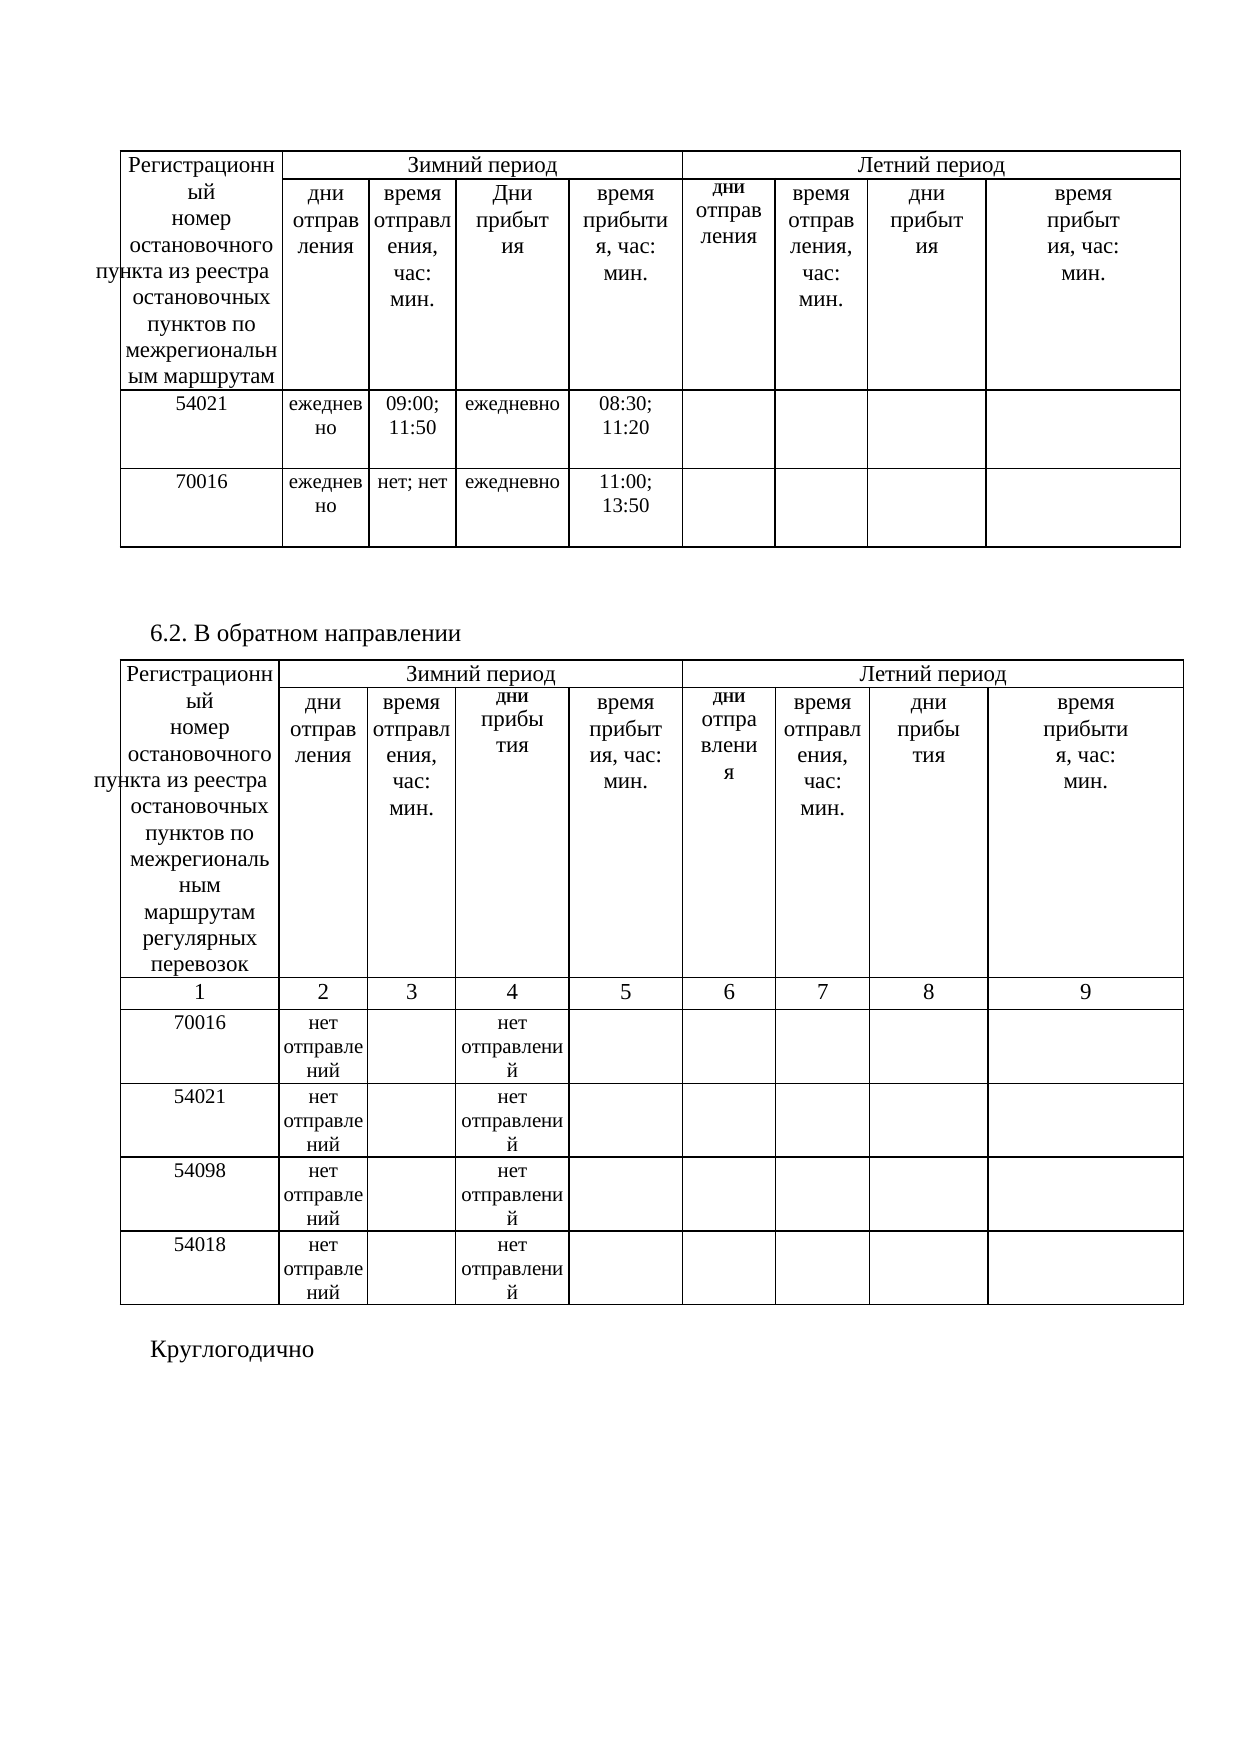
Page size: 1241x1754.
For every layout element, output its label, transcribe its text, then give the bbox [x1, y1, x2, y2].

table_cell время прибыт ия, час: мин. [570, 688, 682, 977]
table_cell 70016 [121, 1010, 278, 1082]
table_cell [570, 1084, 682, 1156]
table_cell ежедневно [457, 469, 568, 546]
table_cell [683, 469, 774, 546]
table_cell 8 [870, 978, 987, 1009]
table_cell 54098 [121, 1158, 278, 1230]
table_cell ежедневно [457, 391, 568, 468]
table_cell [776, 1158, 869, 1230]
table_cell 3 [368, 978, 455, 1009]
table_cell нет отправлений [280, 1232, 367, 1304]
table_cell дни прибы тия [870, 688, 987, 977]
table_cell [368, 1232, 455, 1304]
table_cell ежедневно [283, 391, 368, 468]
table_cell [989, 1010, 1183, 1082]
table_cell 9 [989, 978, 1183, 1009]
table_cell 54021 [121, 391, 282, 468]
table_header Регистрационный номер остановочного пункта из реестра остановочных пунктов по межрегиональным маршрутам регулярных перевозок [121, 661, 278, 977]
table_cell дни отправ ления [283, 180, 368, 389]
table_cell время отправ ления, час: мин. [776, 180, 867, 389]
table_cell ДНИ отпра влени я [683, 688, 775, 977]
table_cell нет; нет [370, 469, 455, 546]
table_cell 54018 [121, 1232, 278, 1304]
table_cell 54021 [121, 1084, 278, 1156]
table_cell нет отправлений [456, 1010, 568, 1082]
table_cell [989, 1232, 1183, 1304]
table_cell нет отправлений [456, 1084, 568, 1156]
table_cell [989, 1084, 1183, 1156]
table_header Летний период [683, 152, 1180, 178]
table_cell дни прибыт ия [868, 180, 985, 389]
table_header Летний период [683, 661, 1183, 687]
table_cell ежедневно [283, 469, 368, 546]
table_cell 70016 [121, 469, 282, 546]
table_header Зимний период [283, 152, 682, 178]
table_cell [776, 391, 867, 468]
table_cell [776, 1010, 869, 1082]
text Круглогодично [150, 1334, 1090, 1363]
table_cell [368, 1158, 455, 1230]
table_cell 5 [570, 978, 682, 1009]
table_cell 09:00; 11:50 [370, 391, 455, 468]
table_cell ДНИ прибы тия [456, 688, 568, 977]
table_cell время отправл ения, час: мин. [370, 180, 455, 389]
table_cell [683, 1232, 775, 1304]
table_cell [683, 1084, 775, 1156]
table_cell время прибыти я, час: мин. [570, 180, 682, 389]
table_cell [987, 391, 1180, 468]
table_cell время отправл ения, час: мин. [368, 688, 455, 977]
table_cell время отправл ения, час: мин. [776, 688, 869, 977]
table_cell [570, 1010, 682, 1082]
table_cell Дни прибыт ия [457, 180, 568, 389]
table_cell ДНИ отправ ления [683, 180, 774, 389]
table_cell 6 [683, 978, 775, 1009]
table_cell [683, 391, 774, 468]
table_cell нет отправлений [280, 1010, 367, 1082]
table_cell нет отправлений [280, 1084, 367, 1156]
table_cell 7 [776, 978, 869, 1009]
table_cell [683, 1010, 775, 1082]
table_cell [870, 1158, 987, 1230]
table_cell [870, 1010, 987, 1082]
table_cell [776, 1084, 869, 1156]
text 6.2. В обратном направлении [150, 618, 1090, 646]
table_cell нет отправлений [280, 1158, 367, 1230]
table_cell [989, 1158, 1183, 1230]
table_cell [868, 469, 985, 546]
table_cell 08:30; 11:20 [570, 391, 682, 468]
table_cell 4 [456, 978, 568, 1009]
table_cell [868, 391, 985, 468]
table_cell [570, 1158, 682, 1230]
table_cell [368, 1084, 455, 1156]
table_cell время прибыт ия, час: мин. [987, 180, 1180, 389]
table_cell 1 [121, 978, 278, 1009]
table_cell [776, 1232, 869, 1304]
table_cell [368, 1010, 455, 1082]
table_cell 2 [280, 978, 367, 1009]
table_cell 11:00; 13:50 [570, 469, 682, 546]
table_cell [870, 1084, 987, 1156]
table_cell [987, 469, 1180, 546]
table_cell нет отправлений [456, 1232, 568, 1304]
table_cell [776, 469, 867, 546]
table_cell [870, 1232, 987, 1304]
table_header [121, 152, 282, 389]
table_cell время прибыти я, час: мин. [989, 688, 1183, 977]
table_cell [683, 1158, 775, 1230]
table_header Зимний период [280, 661, 682, 687]
table_cell дни отправ ления [280, 688, 367, 977]
table_cell [570, 1232, 682, 1304]
table_cell нет отправлений [456, 1158, 568, 1230]
